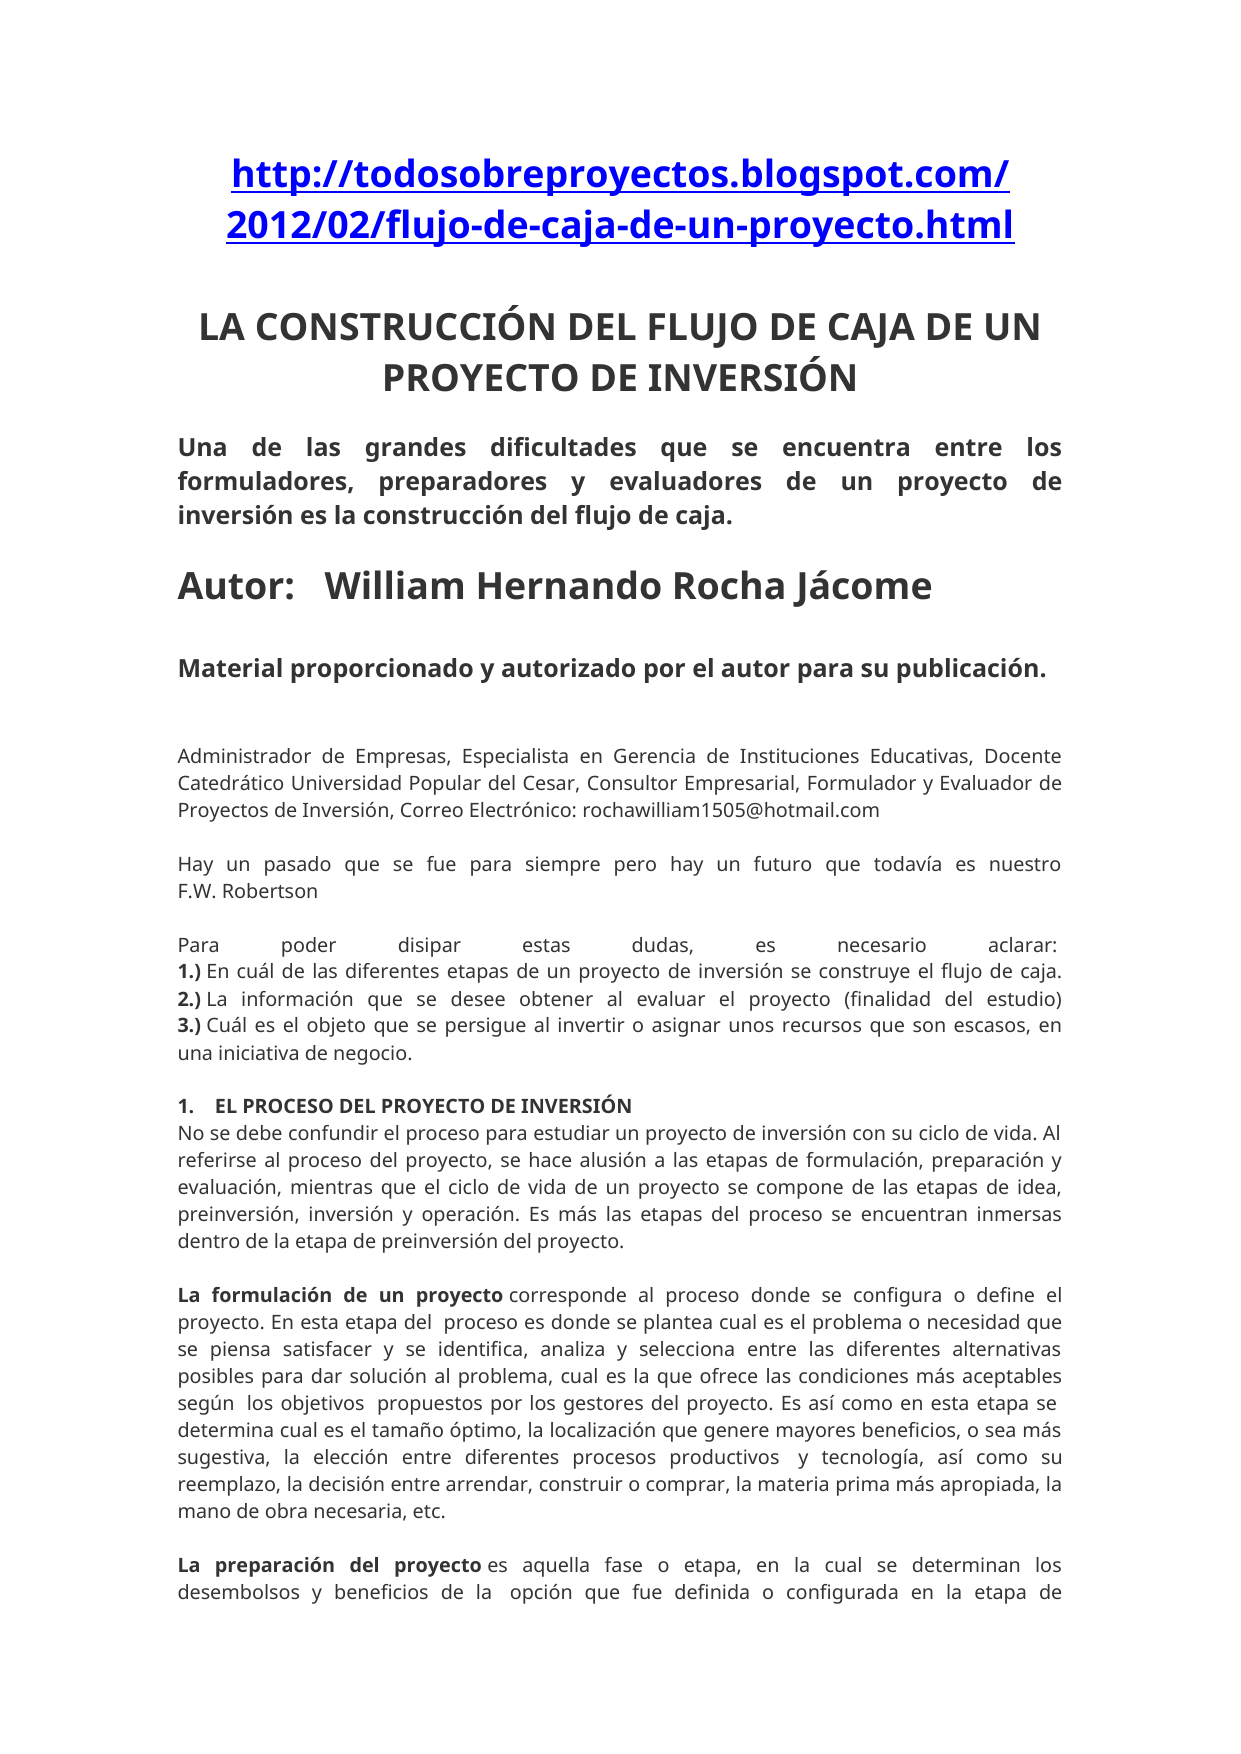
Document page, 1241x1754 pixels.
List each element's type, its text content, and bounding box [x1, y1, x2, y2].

text No se debe confundir el proceso para estudiar un proyecto de inversión con su ciclo de vida. Al referirse al proceso del proyecto, se hace alusión a las etapas de formulación, preparación y evaluación, mientras que el ciclo de vida de un proyecto se compone de las etapas de idea, preinversión, inversión y operación. Es más las etapas del proceso se encuentran inmersas dentro de la etapa de preinversión del proyecto. [177, 1120, 1063, 1254]
text http://todosobreproyectos.blogspot.com/2012/02/flujo-de-caja-de-un-proyecto.html [177, 148, 1063, 250]
text Autor: William Hernando Rocha Jácome [177, 559, 1063, 610]
text Para poder disipar estas dudas, es necesario aclarar: 1.) En cuál de las diferentes etapas de un proyecto de inversión se construye el flujo de caja. 2.) La información que se desee obtener al evaluar el proyecto (finalidad del estudio) 3.) Cuál es el objeto que se persigue al invertir o asignar unos recursos que son escasos, en una iniciativa de negocio. [177, 931, 1063, 1066]
text Hay un pasado que se fue para siempre pero hay un futuro que todavía es nuestro F.W. Robertson [177, 823, 1063, 904]
text La formulación de un proyecto corresponde al proceso donde se configura o define el proyecto. En esta etapa del proceso es donde se plantea cual es el problema o necesidad que se piensa satisfacer y se identifica, analiza y selecciona entre las diferentes alternativas posibles para dar solución al problema, cual es la que ofrece las condiciones más aceptables según los objetivos propuestos por los gestores del proyecto. Es así como en esta etapa se determina cual es el tamaño óptimo, la localización que genere mayores beneficios, o sea más sugestiva, la elección entre diferentes procesos productivos y tecnología, así como su reemplazo, la decisión entre arrendar, construir o comprar, la materia prima más apropiada, la mano de obra necesaria, etc. [177, 1254, 1063, 1524]
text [177, 1524, 1063, 1605]
text 1. EL PROCESO DEL PROYECTO DE INVERSIÓN [177, 1093, 1063, 1120]
text Una de las grandes dificultades que se encuentra entre los formuladores, preparadores y evaluadores de un proyecto de inversión es la construcción del flujo de caja. [177, 430, 1063, 532]
text LA CONSTRUCCIÓN DEL FLUJO DE CAJA DE UN PROYECTO DE INVERSIÓN [177, 301, 1063, 403]
text Material proporcionado y autorizado por el autor para su publicación. Administrador de Empresas, Especialista en Gerencia de Instituciones Educativas, Docente Catedrático Universidad Popular del Cesar, Consultor Empresarial, Formulador y Evaluador de Proyectos de Inversión, Correo Electrónico: rochawilliam1505@hotmail.com [177, 610, 1063, 823]
